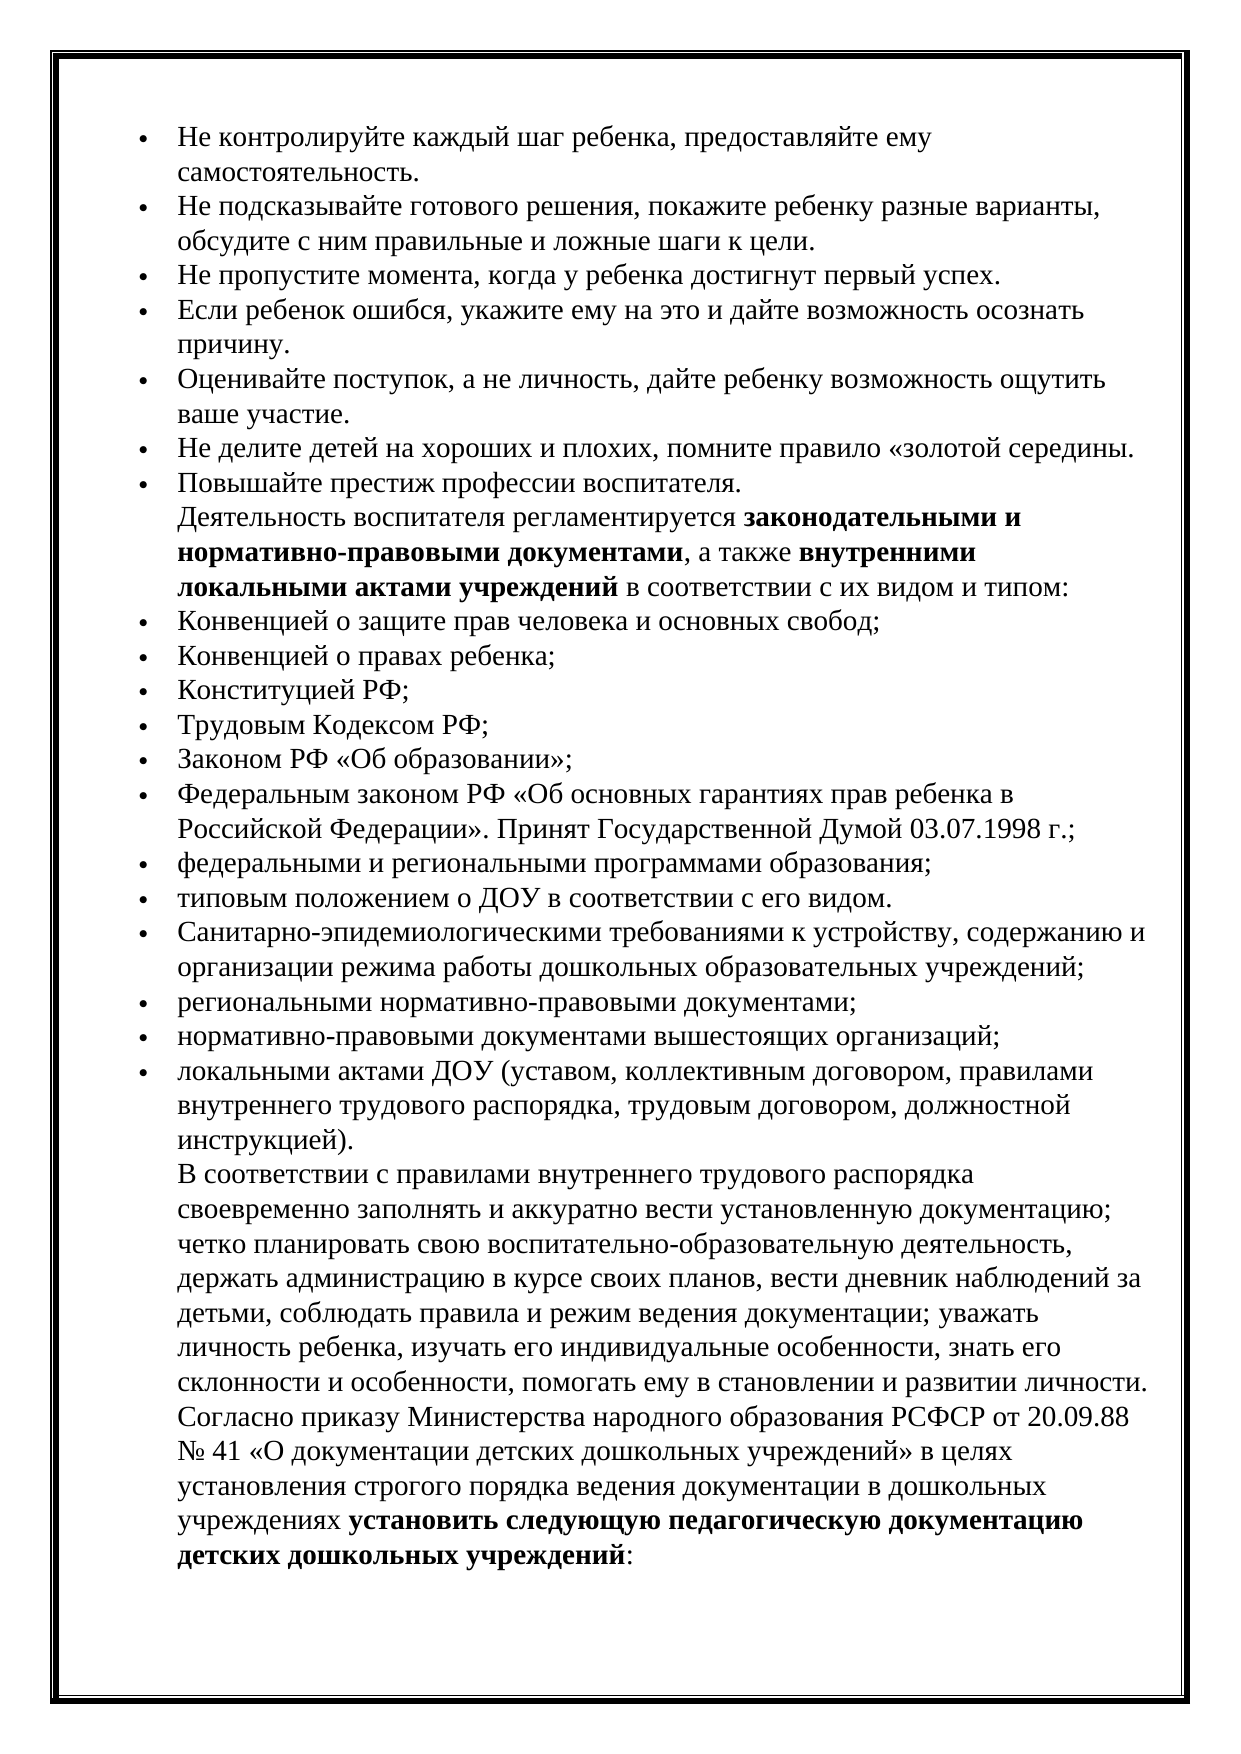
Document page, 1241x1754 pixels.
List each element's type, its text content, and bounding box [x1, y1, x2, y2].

list Законом РФ «Об образовании»; [139, 741, 1152, 775]
list Федеральным законом РФ «Об основных гарантиях прав ребенка в Российской Федерации». Принят Государственной Думой 03.07.1998 г.; [139, 775, 1152, 844]
list типовым положением о ДОУ в соответствии с его видом. [139, 879, 1152, 913]
list Не контролируйте каждый шаг ребенка, предоставляйте ему самостоятельность. [139, 118, 1152, 187]
list Не пропустите момента, когда у ребенка достигнут первый успех. [139, 256, 1152, 291]
list локальными актами ДОУ (уставом, коллективным договором, правилами внутреннего трудового распорядка, трудовым договором, должностной инструкцией). [139, 1052, 1152, 1156]
text В соответствии с правилами внутреннего трудового распорядка своевременно заполнять и аккуратно вести установленную документацию; четко планировать свою воспитательно-образовательную деятельность, держать администрацию в курсе своих планов, вести дневник наблюдений за детьми, соблюдать правила и режим ведения документации; уважать личность ребенка, изучать его индивидуальные особенности, знать его склонности и особенности, помогать ему в становлении и развитии личности. [177, 1156, 1152, 1398]
list Конституцией РФ; [139, 671, 1152, 706]
list Санитарно-эпидемиологическими требованиями к устройству, содержанию и организации режима работы дошкольных образовательных учреждений; [139, 913, 1152, 983]
list Конвенцией о защите прав человека и основных свобод; [139, 602, 1152, 637]
list Оценивайте поступок, а не личность, дайте ребенку возможность ощутить ваше участие. [139, 360, 1152, 429]
list Трудовым Кодексом РФ; [139, 706, 1152, 741]
list Конвенцией о правах ребенка; [139, 637, 1152, 671]
list нормативно-правовыми документами вышестоящих организаций; [139, 1017, 1152, 1052]
text Согласно приказу Министерства народного образования РСФСР от 20.09.88 № 41 «О документации детских дошкольных учреждений» в целях установления строгого порядка ведения документации в дошкольных учреждениях установить следующую педагогическую документацию детских дошкольных учреждений: [177, 1398, 1152, 1571]
list Если ребенок ошибся, укажите ему на это и дайте возможность осознать причину. [139, 291, 1152, 360]
list Повышайте престиж профессии воспитателя. [139, 464, 1152, 498]
list федеральными и региональными программами образования; [139, 844, 1152, 879]
list Не подсказывайте готового решения, покажите ребенку разные варианты, обсудите с ним правильные и ложные шаги к цели. [139, 187, 1152, 256]
list Не делите детей на хороших и плохих, помните правило «золотой середины. [139, 429, 1152, 464]
text Деятельность воспитателя регламентируется законодательными и нормативно-правовыми документами, а также внутренними локальными актами учреждений в соответствии с их видом и типом: [177, 498, 1152, 602]
list региональными нормативно-правовыми документами; [139, 983, 1152, 1017]
